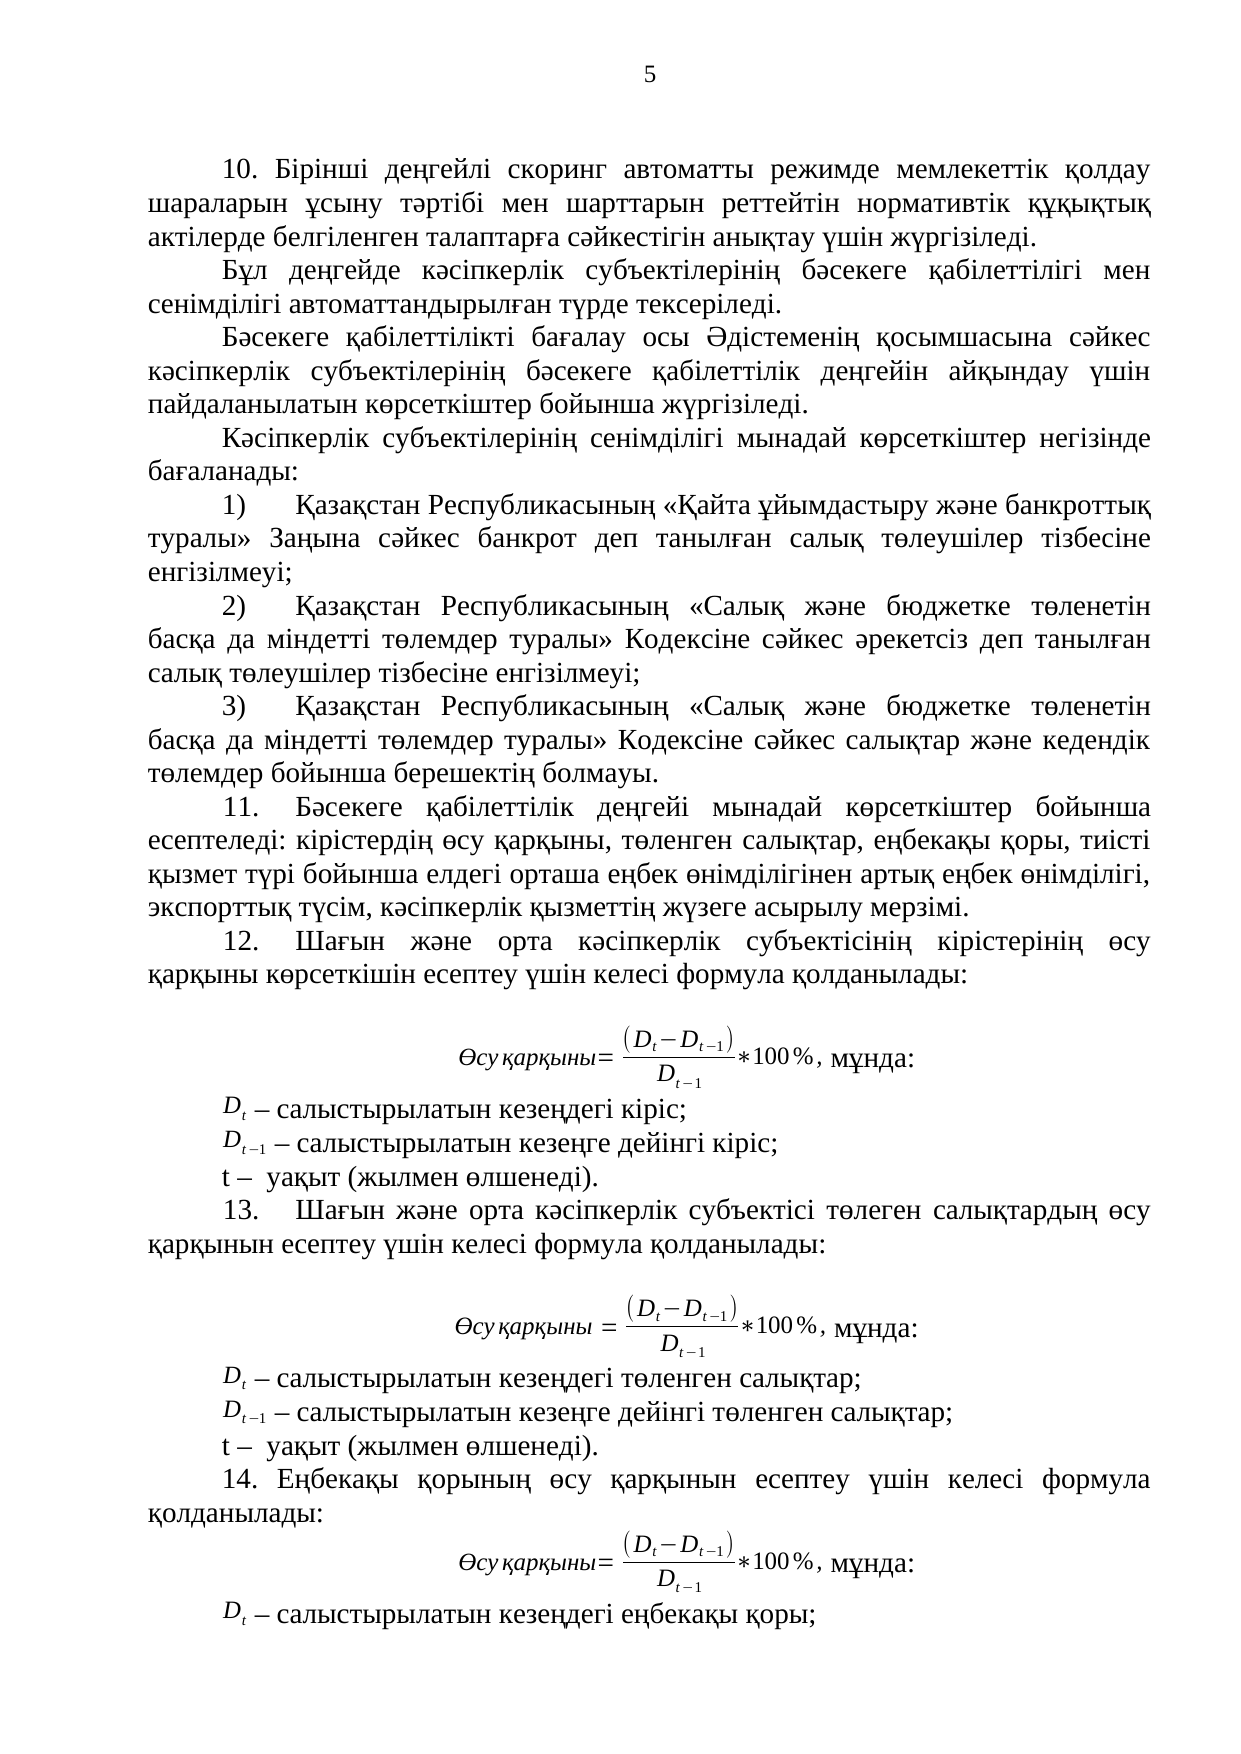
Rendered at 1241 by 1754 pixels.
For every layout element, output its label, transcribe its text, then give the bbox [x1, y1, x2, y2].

text 10. Бірінші деңгейлі скоринг автоматты режимде мемлекеттік қолдау шараларын ұсыну тәртібі мен шарттарын реттейтін нормативтік құқықтық актілерде белгіленген талаптарға сәйкестігін анықтау үшін жүргізіледі. [148, 152, 1152, 252]
text = мұнда: [148, 1024, 1152, 1091]
text Бәсекеге қабілеттілікті бағалау осы Әдістеменің қосымшасына сәйкес кәсіпкерлік субъектілерінің бәсекеге қабілеттілік деңгейін айқындау үшін пайдаланылатын көрсеткіштер бойынша жүргізіледі. [148, 319, 1152, 420]
list Бәсекеге қабілеттілік деңгейі мынадай көрсеткіштер бойынша есептеледі: кірістердің өсу қарқыны, төленген салықтар, еңбекақы қоры, тиісті қызмет түрі бойынша елдегі орташа еңбек өнімділігінен артық еңбек өнімділігі, экспорттық түсім, кәсіпкерлік қызметтің жүзеге асырылу мерзімі. [148, 789, 1152, 923]
list Қазақстан Республикасының «Қайта ұйымдастыру және банкроттық туралы» Заңына сәйкес банкрот деп танылған салық төлеушілер тізбесіне енгізілмеуі; [148, 487, 1152, 588]
text = мұнда: [148, 1529, 1152, 1596]
text – салыстырылатын кезеңдегі еңбекақы қоры; [148, 1596, 1152, 1630]
text t – уақыт (жылмен өлшенеді). [148, 1428, 1152, 1462]
text – салыстырылатын кезеңге дейінгі кіріс; [148, 1125, 1152, 1159]
text Бұл деңгейде кәсіпкерлік субъектілерінің бәсекеге қабілеттілігі мен сенімділігі автоматтандырылған түрде тексеріледі. [148, 252, 1152, 319]
text Кәсіпкерлік субъектілерінің сенімділігі мынадай көрсеткіштер негізінде бағаланады: [148, 420, 1152, 487]
list Шағын және орта кәсіпкерлік субъектісінің кірістерінің өсу қарқыны көрсеткішін есептеу үшін келесі формула қолданылады: [148, 923, 1152, 990]
text = мұнда: [148, 1293, 1152, 1360]
text – салыстырылатын кезеңге дейінгі төленген салықтар; [148, 1394, 1152, 1428]
list Қазақстан Республикасының «Салық және бюджетке төленетін басқа да міндетті төлемдер туралы» Кодексіне сәйкес әрекетсіз деп танылған салық төлеушілер тізбесіне енгізілмеуі; [148, 588, 1152, 688]
text 14. Еңбекақы қорының өсу қарқынын есептеу үшін келесі формула қолданылады: [148, 1462, 1152, 1529]
text t – уақыт (жылмен өлшенеді). [148, 1159, 1152, 1192]
list Шағын және орта кәсіпкерлік субъектісі төлеген салықтардың өсу қарқынын есептеу үшін келесі формула қолданылады: [148, 1192, 1152, 1259]
list Қазақстан Республикасының «Салық және бюджетке төленетін басқа да міндетті төлемдер туралы» Кодексіне сәйкес салықтар және кедендік төлемдер бойынша берешектің болмауы. [148, 688, 1152, 789]
text – салыстырылатын кезеңдегі төленген салықтар; [148, 1360, 1152, 1394]
text – салыстырылатын кезеңдегі кіріс; [148, 1091, 1152, 1125]
